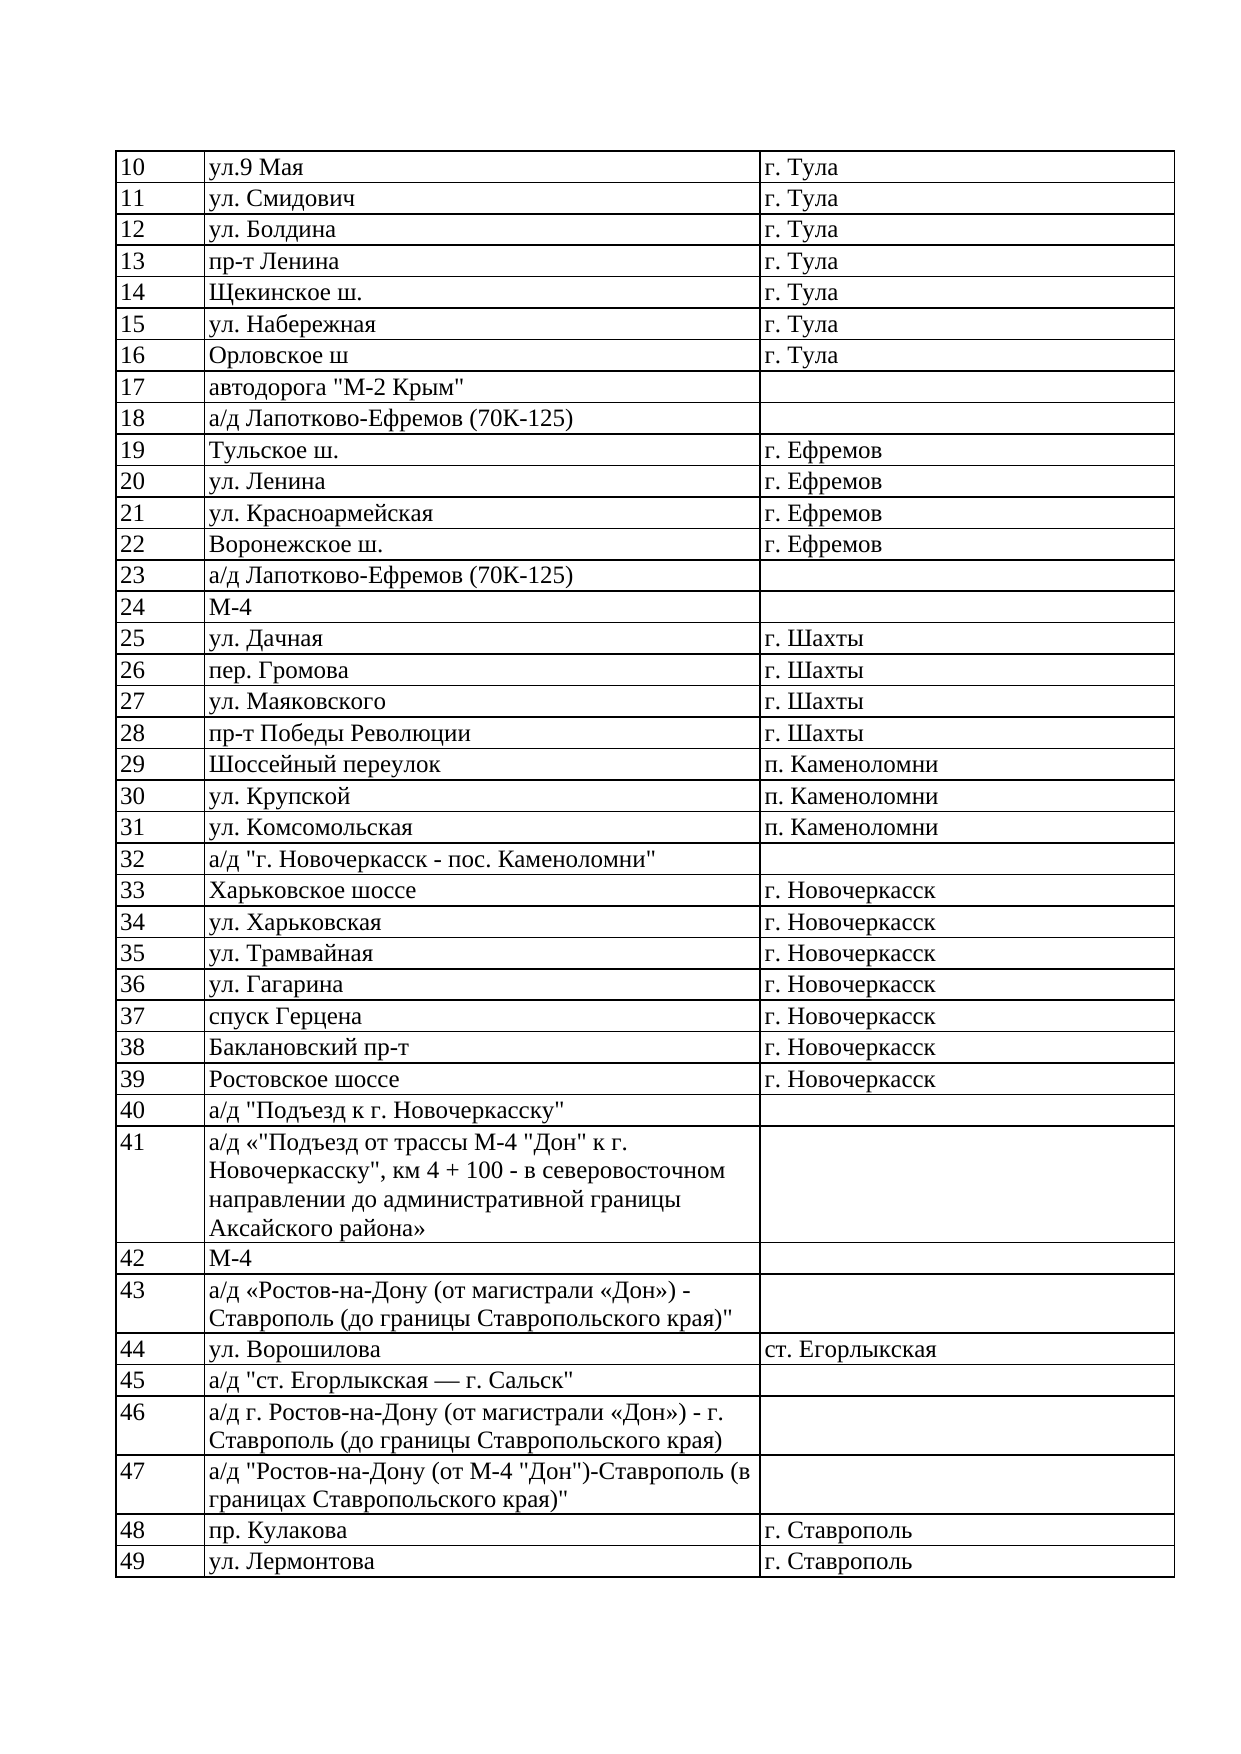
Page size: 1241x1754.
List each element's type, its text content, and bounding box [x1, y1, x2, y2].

table_cell г. Шахты [761, 655, 1174, 685]
table_cell 19 [117, 435, 204, 464]
table_cell пр-т Победы Революции [205, 718, 759, 748]
table_cell 28 [117, 718, 204, 748]
table_cell ул. Харьковская [205, 907, 759, 936]
table_cell 48 [117, 1515, 204, 1545]
table_cell [761, 1127, 1174, 1242]
table_cell ул.9 Мая [205, 152, 759, 181]
table_cell 38 [117, 1032, 204, 1062]
table_cell 17 [117, 372, 204, 402]
table_cell г. Новочеркасск [761, 970, 1174, 999]
table_cell п. Каменоломни [761, 781, 1174, 811]
table_cell 31 [117, 812, 204, 842]
table_cell ул. Маяковского [205, 686, 759, 716]
table_cell 46 [117, 1397, 204, 1454]
table_cell [761, 1365, 1174, 1395]
table_cell ул. Гагарина [205, 970, 759, 999]
table_cell г. Шахты [761, 718, 1174, 748]
table_cell 23 [117, 561, 204, 590]
table_cell М-4 [205, 1243, 759, 1273]
table_cell 27 [117, 686, 204, 716]
table_cell ул. Смидович [205, 183, 759, 213]
table_cell [761, 372, 1174, 402]
table_cell 29 [117, 749, 204, 779]
table_cell ул. Лермонтова [205, 1546, 759, 1576]
table_cell 33 [117, 875, 204, 905]
table_cell пр. Кулакова [205, 1515, 759, 1545]
table_cell [761, 1095, 1174, 1125]
table_cell Орловское ш [205, 340, 759, 370]
table_cell Харьковское шоссе [205, 875, 759, 905]
table_cell г. Ефремов [761, 529, 1174, 559]
table_cell Ростовское шоссе [205, 1064, 759, 1094]
table_cell 40 [117, 1095, 204, 1125]
table_cell 16 [117, 340, 204, 370]
table_cell г. Ставрополь [761, 1515, 1174, 1545]
table_cell 42 [117, 1243, 204, 1273]
table_cell г. Ефремов [761, 466, 1174, 496]
table_cell г. Новочеркасск [761, 1064, 1174, 1094]
table_cell 45 [117, 1365, 204, 1395]
table_cell [761, 403, 1174, 433]
table_cell а/д Лапотково-Ефремов (70К-125) [205, 403, 759, 433]
table_cell а/д "ст. Егорлыкская — г. Сальск" [205, 1365, 759, 1395]
table_cell г. Тула [761, 246, 1174, 276]
table_cell ул. Ленина [205, 466, 759, 496]
table_cell 22 [117, 529, 204, 559]
table_cell ул. Трамвайная [205, 938, 759, 968]
table_cell ст. Егорлыкская [761, 1334, 1174, 1364]
table_cell г. Тула [761, 277, 1174, 307]
table_cell 44 [117, 1334, 204, 1364]
table_cell 43 [117, 1275, 204, 1332]
table_cell г. Тула [761, 215, 1174, 244]
table_cell 35 [117, 938, 204, 968]
table_cell ул. Ворошилова [205, 1334, 759, 1364]
table_cell [761, 1397, 1174, 1454]
table_cell Щекинское ш. [205, 277, 759, 307]
table_cell пер. Громова [205, 655, 759, 685]
table_cell Шоссейный переулок [205, 749, 759, 779]
table_cell 18 [117, 403, 204, 433]
table_cell г. Тула [761, 340, 1174, 370]
table_cell ул. Набережная [205, 309, 759, 339]
table_cell 47 [117, 1456, 204, 1513]
table_cell 11 [117, 183, 204, 213]
table_cell ул. Красноармейская [205, 498, 759, 527]
table_cell п. Каменоломни [761, 812, 1174, 842]
table_cell 13 [117, 246, 204, 276]
table_cell а/д «"Подъезд от трассы М-4 "Дон" к г. Новочеркасску", км 4 + 100 - в северовосточном направлении до административной границы Аксайского района» [205, 1127, 759, 1242]
table_cell Воронежское ш. [205, 529, 759, 559]
table_cell [761, 1243, 1174, 1273]
table_cell г. Тула [761, 183, 1174, 213]
table_cell а/д «Ростов-на-Дону (от магистрали «Дон») - Ставрополь (до границы Ставропольского края)" [205, 1275, 759, 1332]
table_cell 32 [117, 844, 204, 873]
table_cell г. Ефремов [761, 435, 1174, 464]
table_cell [761, 561, 1174, 590]
table_cell 36 [117, 970, 204, 999]
table_cell 20 [117, 466, 204, 496]
table_cell г. Шахты [761, 623, 1174, 653]
table_cell пр-т Ленина [205, 246, 759, 276]
table_cell 37 [117, 1001, 204, 1031]
table_cell 12 [117, 215, 204, 244]
table_cell М-4 [205, 592, 759, 622]
table_cell 15 [117, 309, 204, 339]
table_cell а/д "г. Новочеркасск - пос. Каменоломни" [205, 844, 759, 873]
table_cell автодорога "М-2 Крым" [205, 372, 759, 402]
table_cell г. Тула [761, 309, 1174, 339]
table_cell 21 [117, 498, 204, 527]
table_cell ул. Болдина [205, 215, 759, 244]
table_cell ул. Комсомольская [205, 812, 759, 842]
table_cell ул. Крупской [205, 781, 759, 811]
table_cell [761, 592, 1174, 622]
table_cell ул. Дачная [205, 623, 759, 653]
table_cell г. Новочеркасск [761, 1032, 1174, 1062]
table_cell Тульское ш. [205, 435, 759, 464]
table_cell г. Новочеркасск [761, 907, 1174, 936]
table_cell 10 [117, 152, 204, 181]
table_cell 25 [117, 623, 204, 653]
table_cell спуск Герцена [205, 1001, 759, 1031]
table_cell г. Новочеркасск [761, 938, 1174, 968]
table_cell г. Новочеркасск [761, 875, 1174, 905]
table_cell 34 [117, 907, 204, 936]
table_cell 26 [117, 655, 204, 685]
table_cell 39 [117, 1064, 204, 1094]
table_cell а/д г. Ростов-на-Дону (от магистрали «Дон») - г. Ставрополь (до границы Ставропольского края) [205, 1397, 759, 1454]
table_cell г. Новочеркасск [761, 1001, 1174, 1031]
table_cell 41 [117, 1127, 204, 1242]
table_cell г. Шахты [761, 686, 1174, 716]
table_cell [761, 844, 1174, 873]
table_cell а/д "Ростов-на-Дону (от М-4 "Дон")-Ставрополь (в границах Ставропольского края)" [205, 1456, 759, 1513]
table_cell [761, 1275, 1174, 1332]
table_cell 24 [117, 592, 204, 622]
table_cell [761, 1456, 1174, 1513]
table_cell а/д Лапотково-Ефремов (70К-125) [205, 561, 759, 590]
table_cell а/д "Подъезд к г. Новочеркасску" [205, 1095, 759, 1125]
table_cell 49 [117, 1546, 204, 1576]
table_cell п. Каменоломни [761, 749, 1174, 779]
table_cell Баклановский пр-т [205, 1032, 759, 1062]
table_cell г. Тула [761, 152, 1174, 181]
table_cell 30 [117, 781, 204, 811]
table_cell г. Ефремов [761, 498, 1174, 527]
table_cell 14 [117, 277, 204, 307]
table_cell г. Ставрополь [761, 1546, 1174, 1576]
